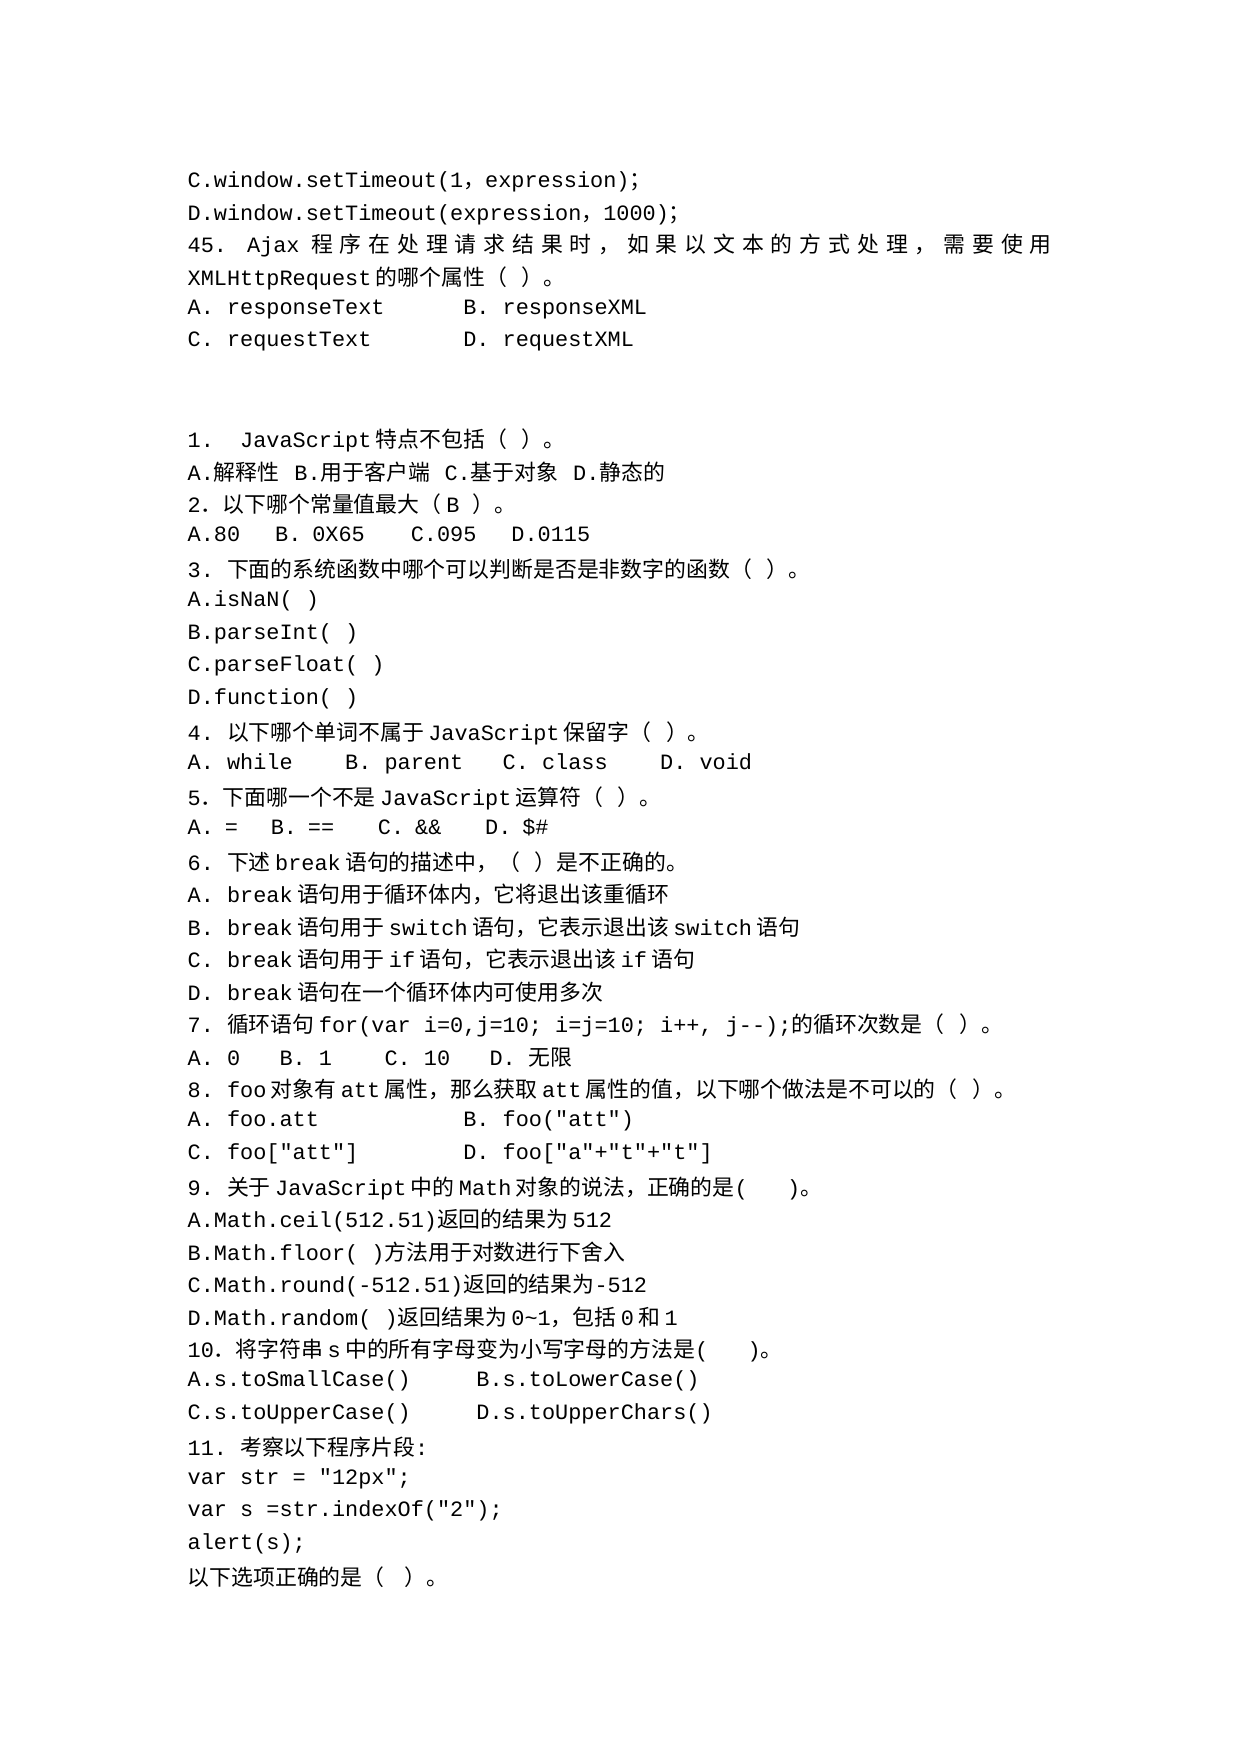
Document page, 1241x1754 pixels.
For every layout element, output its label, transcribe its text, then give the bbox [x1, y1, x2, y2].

text C.s.toUpperCase() D.s.toUpperChars() [187, 1397, 1053, 1429]
text A.解释性 B.用于客户端 C.基于对象 D.静态的 [187, 454, 1053, 487]
text A. foo.att B. foo("att") C. foo["att"] D. foo["a"+"t"+"t"] [187, 1104, 1053, 1169]
text A. responseText B. responseXML [187, 292, 1053, 324]
text A.80 B. 0X65 C.095 D.0115 [187, 519, 1053, 552]
text B.Math.floor( )方法用于对数进行下舍入 [187, 1234, 1053, 1267]
text C.parseFloat( ) [187, 649, 1053, 682]
text D.function( ) [187, 682, 1053, 714]
text D.window.setTimeout(expression，1000)； [187, 194, 1053, 227]
text A. = B. == C. && D. $# [187, 812, 1053, 844]
text A.s.toSmallCase() B.s.toLowerCase() [187, 1364, 1053, 1397]
text A. while B. parent C. class D. void [187, 747, 1053, 779]
text 10．将字符串s中的所有字母变为小写字母的方法是( )。 [187, 1332, 1053, 1364]
text C.window.setTimeout(1，expression)； [187, 162, 1053, 194]
text 4. 以下哪个单词不属于JavaScript保留字（ ）。 [187, 714, 1053, 747]
text C.Math.round(-512.51)返回的结果为-512 [187, 1267, 1053, 1299]
text 1. JavaScript特点不包括（ ）。 [187, 422, 1053, 454]
text B. break语句用于switch语句，它表示退出该switch语句 [187, 909, 1053, 942]
text 5．下面哪一个不是JavaScript运算符（ ）。 [187, 779, 1053, 812]
text A.isNaN( ) [187, 584, 1053, 617]
text D.Math.random( )返回结果为0~1，包括0和1 [187, 1299, 1053, 1332]
text 7. 循环语句for(var i=0,j=10; i=j=10; i++, j--);的循环次数是（ ）。 [187, 1007, 1053, 1039]
text 6. 下述break语句的描述中，（ ）是不正确的。 [187, 844, 1053, 877]
text A. 0 B. 1 C. 10 D. 无限 [187, 1039, 1053, 1072]
text 3. 下面的系统函数中哪个可以判断是否是非数字的函数（ ）。 [187, 552, 1053, 584]
text var s =str.indexOf("2"); [187, 1494, 1053, 1527]
text 9. 关于JavaScript中的Math对象的说法，正确的是( )。 [187, 1169, 1053, 1202]
text 2．以下哪个常量值最大（ B ）。 [187, 487, 1053, 519]
text alert(s); [187, 1527, 1053, 1559]
text C. requestText D. requestXML [187, 324, 1053, 357]
text B.parseInt( ) [187, 617, 1053, 649]
text var str = "12px"; [187, 1462, 1053, 1494]
text A. break语句用于循环体内，它将退出该重循环 [187, 877, 1053, 909]
text 45. Ajax程序在处理请求结果时，如果以文本的方式处理，需要使用XMLHttpRequest的哪个属性（ ）。 [187, 227, 1053, 292]
text 以下选项正确的是（ ）。 [187, 1559, 1053, 1592]
text C. break语句用于if语句，它表示退出该if语句 [187, 942, 1053, 974]
text A.Math.ceil(512.51)返回的结果为512 [187, 1202, 1053, 1234]
text 11. 考察以下程序片段: [187, 1429, 1053, 1462]
text D. break语句在一个循环体内可使用多次 [187, 974, 1053, 1007]
text 8. foo对象有att属性，那么获取att属性的值，以下哪个做法是不可以的（ ）。 [187, 1072, 1053, 1104]
